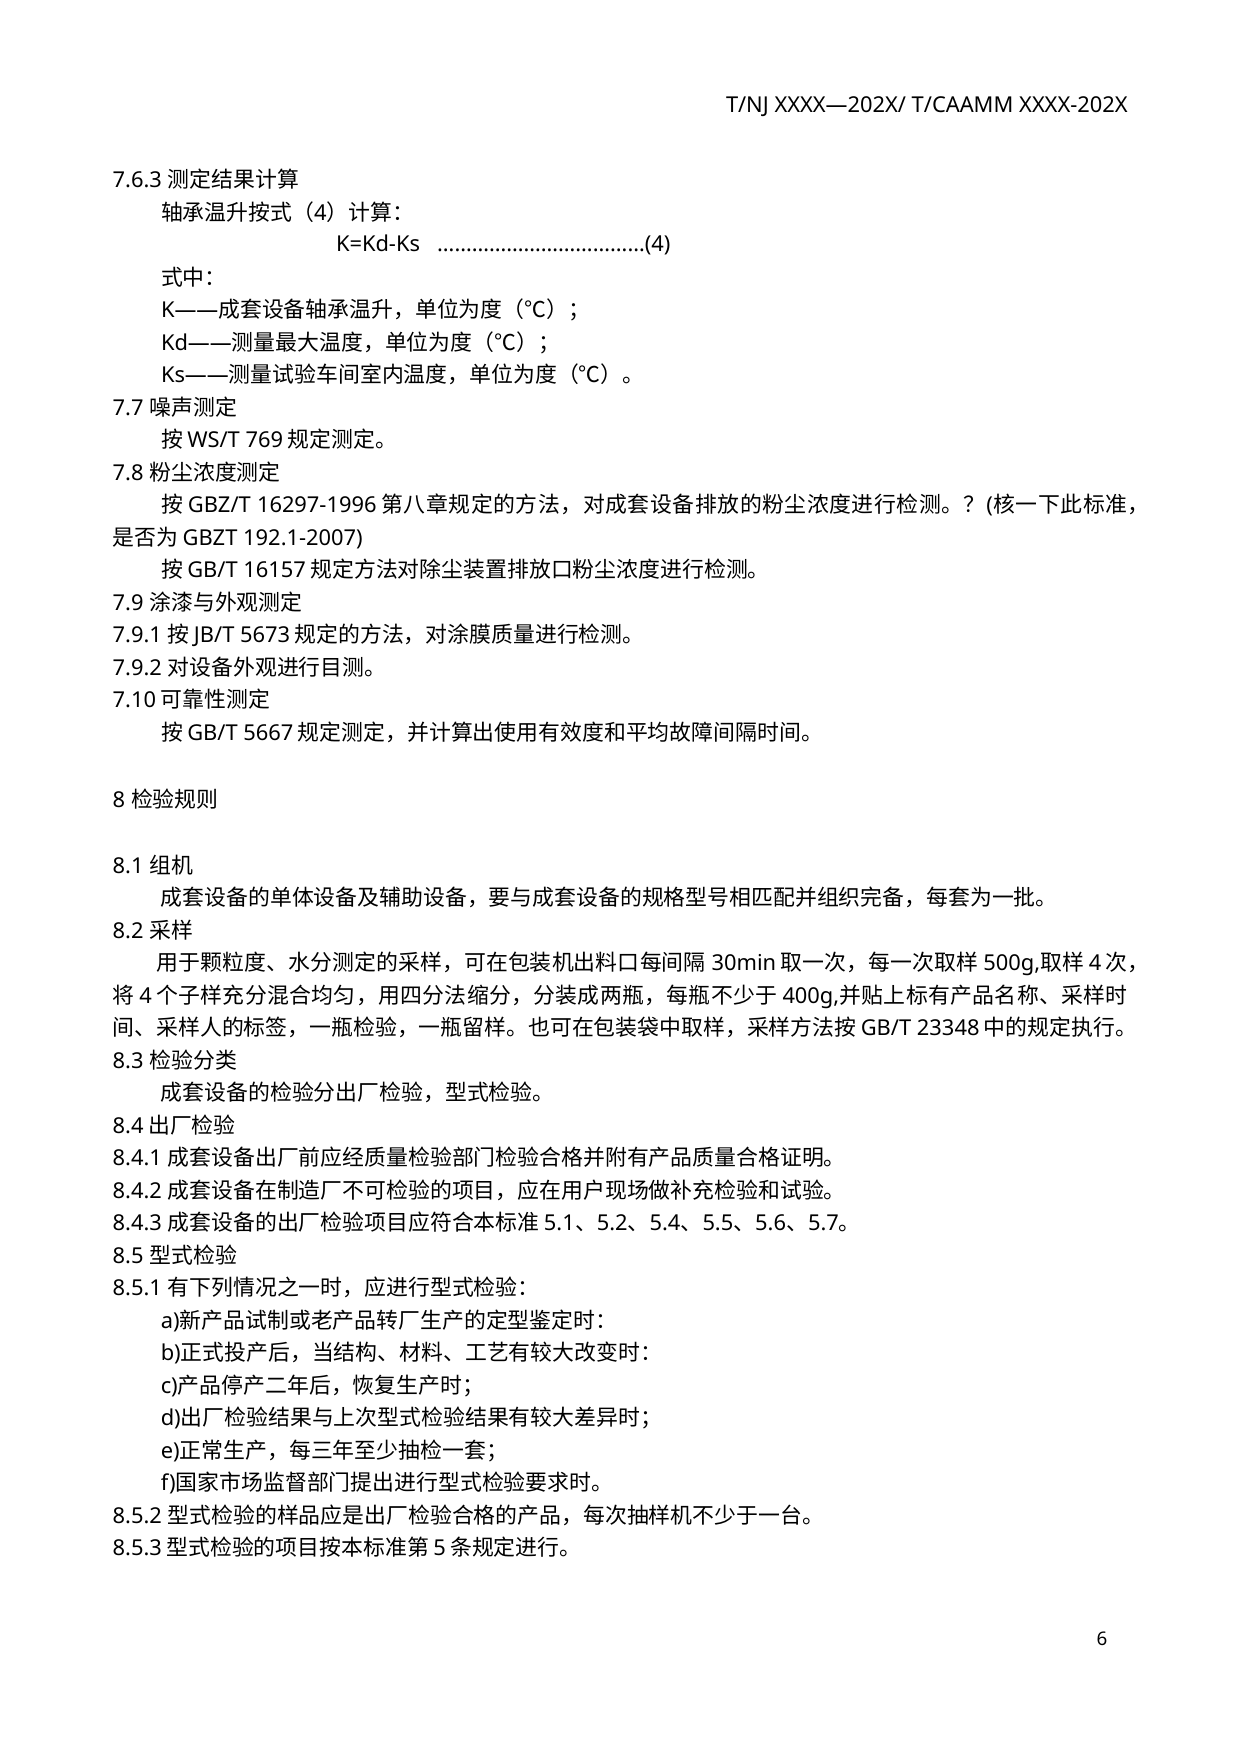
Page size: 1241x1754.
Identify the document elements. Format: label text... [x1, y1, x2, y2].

text 8.4出厂检验 [112, 1107, 1128, 1140]
text f)国家市场监督部门提出进行型式检验要求时。 [112, 1465, 1128, 1497]
text 按GB/T 5667规定测定，并计算出使用有效度和平均故障间隔时间。 [112, 714, 1128, 747]
text 8.3 检验分类 [112, 1042, 1128, 1075]
text 8.5.1 有下列情况之一时，应进行型式检验： [112, 1270, 1128, 1302]
text 7.6.3 测定结果计算 [112, 162, 1128, 194]
text 7.9 涂漆与外观测定 [112, 584, 1128, 617]
text 按GB/T 16157规定方法对除尘装置排放口粉尘浓度进行检测。 [112, 552, 1128, 584]
text 式中： [112, 259, 1128, 292]
text 成套设备的检验分出厂检验，型式检验。 [112, 1075, 1128, 1107]
text 按GBZ/T 16297-1996第八章规定的方法，对成套设备排放的粉尘浓度进行检测。？(核一下此标准，是否为GBZT 192.1-2007) [112, 487, 1128, 552]
text c)产品停产二年后，恢复生产时； [112, 1367, 1128, 1400]
text d)出厂检验结果与上次型式检验结果有较大差异时； [112, 1400, 1128, 1432]
text 7.9.2 对设备外观进行目测。 [112, 649, 1128, 682]
text a)新产品试制或老产品转厂生产的定型鉴定时： [112, 1302, 1128, 1335]
text 成套设备的单体设备及辅助设备，要与成套设备的规格型号相匹配并组织完备，每套为一批。 [112, 880, 1128, 912]
text 8.2 采样 [112, 912, 1128, 945]
text 8.5.3型式检验的项目按本标准第5条规定进行。 [112, 1530, 1128, 1562]
text 轴承温升按式（4）计算： [112, 194, 1128, 227]
text K=Kd-Ks ………………………………(4) [112, 227, 1128, 259]
text 7.9.1 按JB/T 5673规定的方法，对涂膜质量进行检测。 [112, 617, 1128, 649]
text 8.4.3 成套设备的出厂检验项目应符合本标准5.1、5.2、5.4、5.5、5.6、5.7。 [112, 1205, 1128, 1237]
text 7.8 粉尘浓度测定 [112, 454, 1128, 487]
text 8.4.1 成套设备出厂前应经质量检验部门检验合格并附有产品质量合格证明。 [112, 1140, 1128, 1172]
text Ks——测量试验车间室内温度，单位为度（℃）。 [112, 357, 1128, 389]
text 8.5 型式检验 [112, 1237, 1128, 1270]
text 按WS/T 769规定测定。 [112, 422, 1128, 454]
text 用于颗粒度、水分测定的采样，可在包装机出料口每间隔30min取一次，每一次取样500g,取样4次，将4个子样充分混合均匀，用四分法缩分，分装成两瓶，每瓶不少于400g,并贴上标有产品名称、采样时间、采样人的标签，一瓶检验，一瓶留样。也可在包装袋中取样，采样方法按GB/T 23348中的规定执行。 [112, 945, 1128, 1042]
text e)正常生产，每三年至少抽检一套； [112, 1432, 1128, 1465]
text 8 检验规则 [112, 779, 1128, 815]
text 7.10可靠性测定 [112, 682, 1128, 714]
text 7.7 噪声测定 [112, 389, 1128, 422]
text b)正式投产后，当结构、材料、工艺有较大改变时： [112, 1335, 1128, 1367]
text 8.5.2 型式检验的样品应是出厂检验合格的产品，每次抽样机不少于一台。 [112, 1497, 1128, 1530]
text 8.1 组机 [112, 847, 1128, 880]
text Kd——测量最大温度，单位为度（℃）； [112, 324, 1128, 357]
text K——成套设备轴承温升，单位为度（℃）； [112, 292, 1128, 324]
text 8.4.2 成套设备在制造厂不可检验的项目，应在用户现场做补充检验和试验。 [112, 1172, 1128, 1205]
